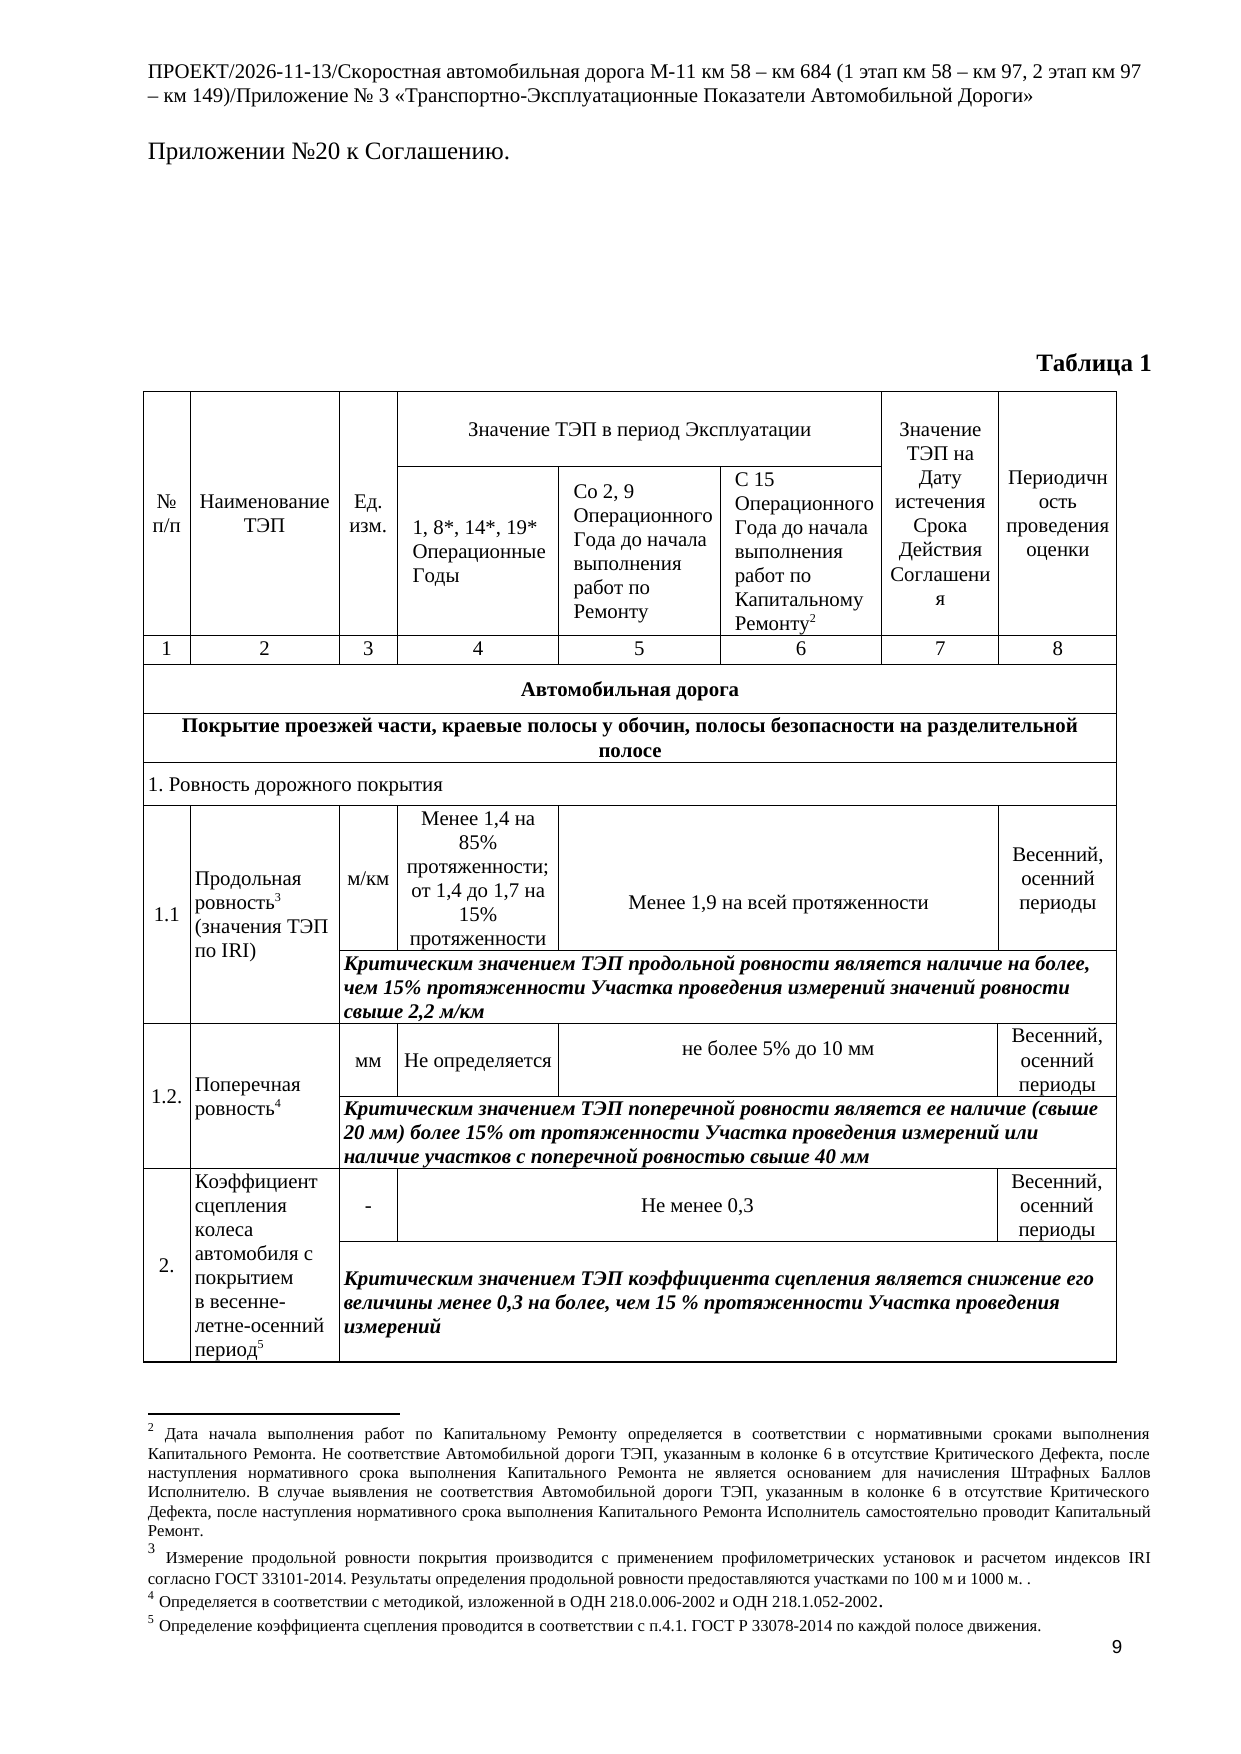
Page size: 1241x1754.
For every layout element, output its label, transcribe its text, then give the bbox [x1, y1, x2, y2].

table_cell Менее 1,4 на 85% протяженности; от 1,4 до 1,7 на 15% протяженности [398, 806, 558, 950]
table_cell Покрытие проезжей части, краевые полосы у обочин, полосы безопасности на разделительной полосе [144, 714, 1116, 762]
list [148, 136, 1152, 165]
table_cell не более 5% до 10 мм [559, 1024, 997, 1096]
table_cell Менее 1,9 на всей протяженности [559, 806, 998, 950]
table_cell Не определяется [398, 1024, 558, 1096]
table_header Значение ТЭП на Дату истечения Срока Действия Соглашения [882, 392, 998, 635]
table_cell Коэффициент сцепления колеса автомобиля с покрытием в весенне-летне-осенний период [191, 1169, 339, 1361]
table_cell Весенний, осенний периоды [999, 806, 1116, 950]
table_cell 3 [340, 636, 397, 664]
table_cell С 15 Операционного Года до начала выполнения работ по Капитальному Ремонту [721, 467, 881, 635]
table_cell 2. [144, 1169, 190, 1361]
table_cell Продольная ровность (значения ТЭП по IRI) [191, 806, 339, 1023]
table_cell Поперечная ровность [191, 1024, 339, 1168]
table_cell 1. Ровность дорожного покрытия [144, 763, 1116, 805]
table_cell 1.1 [144, 806, 190, 1023]
table_cell - [340, 1169, 397, 1241]
table_cell 6 [721, 636, 881, 664]
table_cell 1, 8*, 14*, 19* Операционные Годы [398, 467, 558, 635]
table_cell 1 [144, 636, 190, 664]
table_cell мм [340, 1024, 397, 1096]
table_cell Весенний, осенний периоды [998, 1169, 1116, 1241]
table_header Ед. изм. [340, 392, 397, 635]
table_cell 4 [398, 636, 558, 664]
table_cell м/км [340, 806, 397, 950]
table_header Значение ТЭП в период Эксплуатации [398, 392, 881, 466]
table_cell 2 [191, 636, 339, 664]
table_cell 7 [882, 636, 998, 664]
table_cell Автомобильная дорога [144, 665, 1116, 713]
table_cell Весенний, осенний периоды [998, 1024, 1116, 1096]
table_cell Не менее 0,3 [398, 1169, 997, 1241]
table_cell Со 2, 9 Операционного Года до начала выполнения работ по Ремонту [559, 467, 720, 635]
list Таблица 1 [185, 348, 1152, 377]
table_cell 1.2. [144, 1024, 190, 1168]
table_cell Критическим значением ТЭП продольной ровности является наличие на более, чем 15% протяженности Участка проведения измерений значений ровности свыше 2,2 м/км [340, 951, 1116, 1023]
table_header № п/п [144, 392, 190, 635]
table_header Наименование ТЭП [191, 392, 339, 635]
table_header Периодичность проведения оценки [999, 392, 1116, 635]
table_cell Критическим значением ТЭП коэффициента сцепления является снижение его величины менее 0,3 на более, чем 15 % протяженности Участка проведения измерений [340, 1242, 1116, 1361]
table_cell Критическим значением ТЭП поперечной ровности является ее наличие (свыше 20 мм) более 15% от протяженности Участка проведения измерений или наличие участков с поперечной ровностью свыше 40 мм [340, 1097, 1116, 1168]
table_cell 5 [559, 636, 720, 664]
table_cell 8 [999, 636, 1116, 664]
